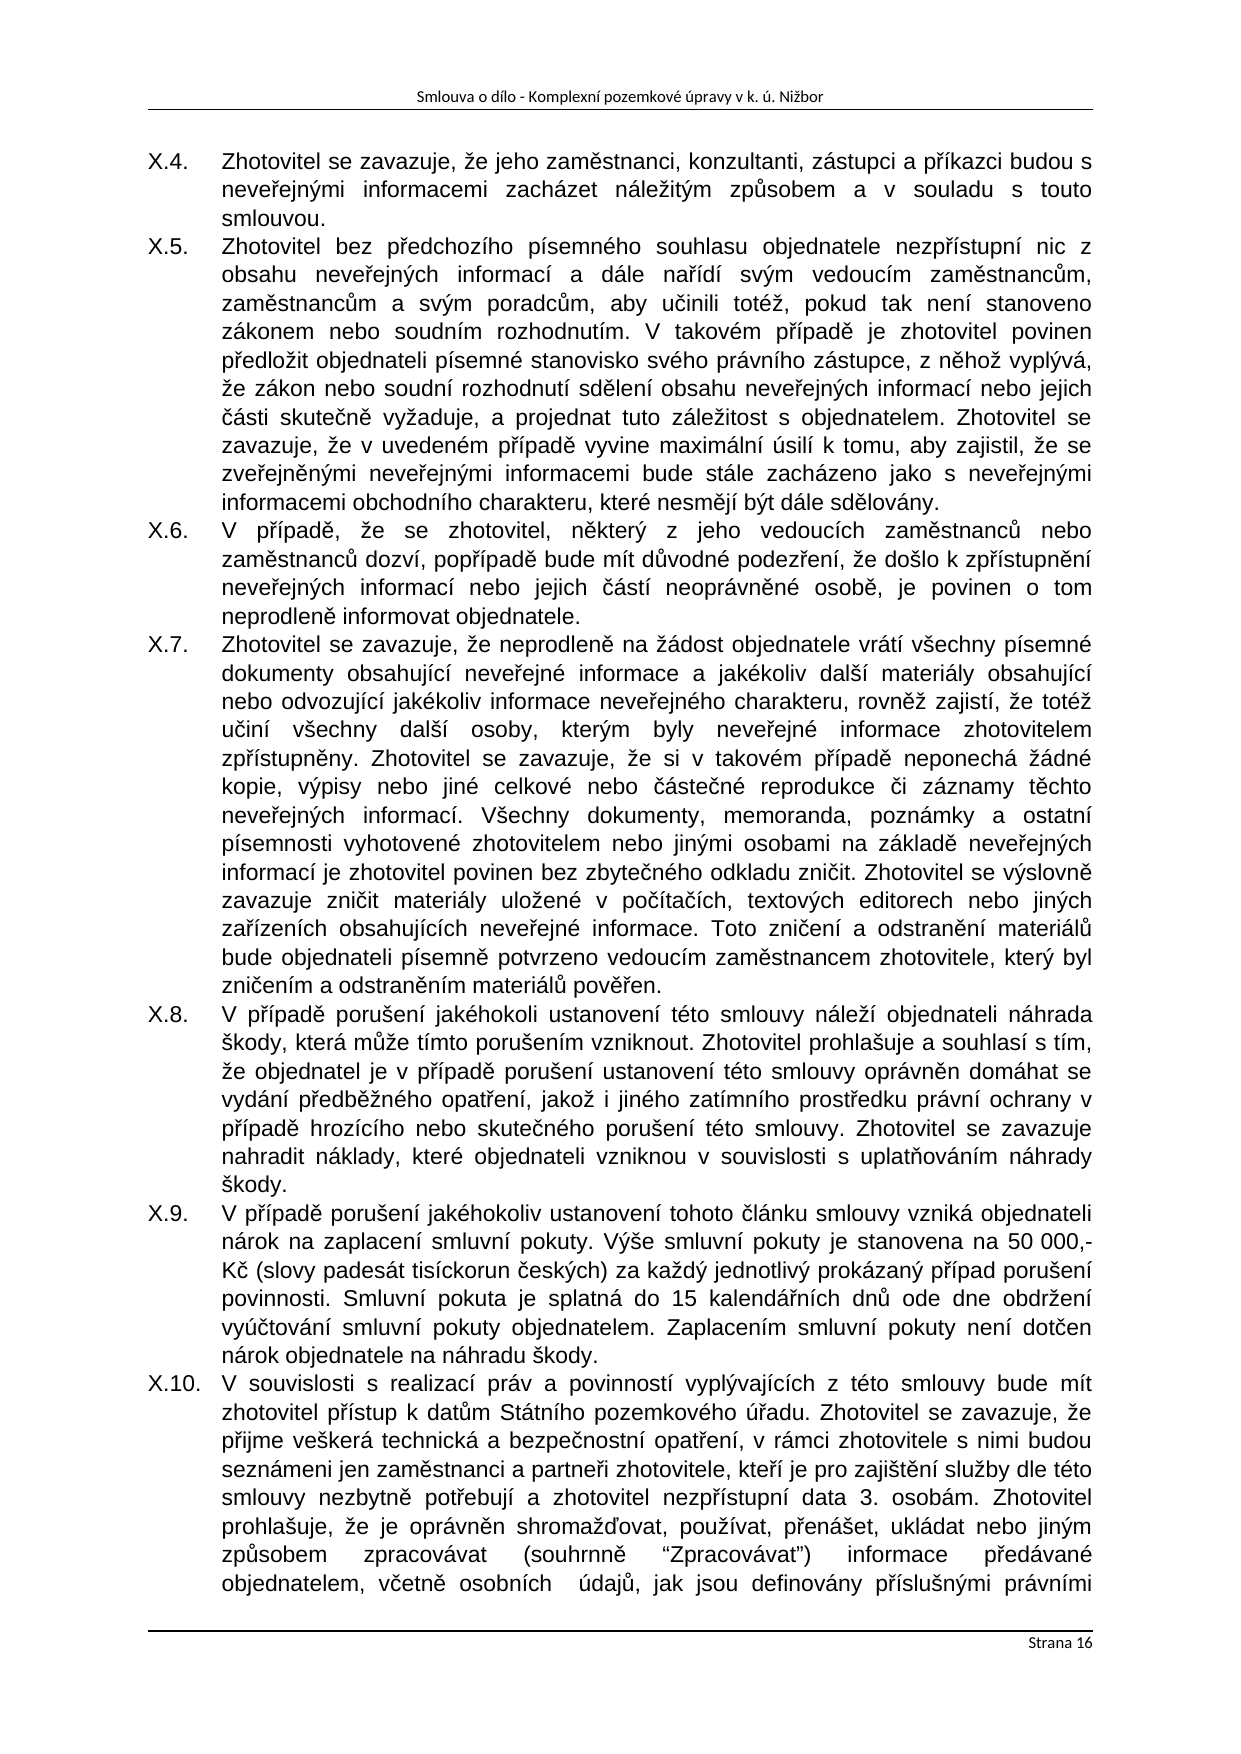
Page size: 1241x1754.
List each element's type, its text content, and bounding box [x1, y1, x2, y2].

list V případě porušení jakéhokoli ustanovení této smlouvy náleží objednateli náhrada škody, která může tímto porušením vzniknout. Zhotovitel prohlašuje a souhlasí s tím, že objednatel je v případě porušení ustanovení této smlouvy oprávněn domáhat se vydání předběžného opatření, jakož i jiného zatímního prostředku právní ochrany v případě hrozícího nebo skutečného porušení této smlouvy. Zhotovitel se zavazuje nahradit náklady, které objednateli vzniknou v souvislosti s uplatňováním náhrady škody. [148, 1001, 1093, 1198]
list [148, 1370, 1093, 1596]
list Zhotovitel bez předchozího písemného souhlasu objednatele nezpřístupní nic z obsahu neveřejných informací a dále nařídí svým vedoucím zaměstnancům, zaměstnancům a svým poradcům, aby učinili totéž, pokud tak není stanoveno zákonem nebo soudním rozhodnutím. V takovém případě je zhotovitel povinen předložit objednateli písemné stanovisko svého právního zástupce, z něhož vyplývá, že zákon nebo soudní rozhodnutí sdělení obsahu neveřejných informací nebo jejich části skutečně vyžaduje, a projednat tuto záležitost s objednatelem. Zhotovitel se zavazuje, že v uvedeném případě vyvine maximální úsilí k tomu, aby zajistil, že se zveřejněnými neveřejnými informacemi bude stále zacházeno jako s neveřejnými informacemi obchodního charakteru, které nesmějí být dále sdělovány. [148, 233, 1093, 515]
list V případě porušení jakéhokoliv ustanovení tohoto článku smlouvy vzniká objednateli nárok na zaplacení smluvní pokuty. Výše smluvní pokuty je stanovena na 50 000,- Kč (slovy padesát tisíckorun českých) za každý jednotlivý prokázaný případ porušení povinnosti. Smluvní pokuta je splatná do 15 kalendářních dnů ode dne obdržení vyúčtování smluvní pokuty objednatelem. Zaplacením smluvní pokuty není dotčen nárok objednatele na náhradu škody. [148, 1200, 1093, 1368]
list Zhotovitel se zavazuje, že neprodleně na žádost objednatele vrátí všechny písemné dokumenty obsahující neveřejné informace a jakékoliv další materiály obsahující nebo odvozující jakékoliv informace neveřejného charakteru, rovněž zajistí, že totéž učiní všechny další osoby, kterým byly neveřejné informace zhotovitelem zpřístupněny. Zhotovitel se zavazuje, že si v takovém případě neponechá žádné kopie, výpisy nebo jiné celkové nebo částečné reprodukce či záznamy těchto neveřejných informací. Všechny dokumenty, memoranda, poznámky a ostatní písemnosti vyhotovené zhotovitelem nebo jinými osobami na základě neveřejných informací je zhotovitel povinen bez zbytečného odkladu zničit. Zhotovitel se výslovně zavazuje zničit materiály uložené v počítačích, textových editorech nebo jiných zařízeních obsahujících neveřejné informace. Toto zničení a odstranění materiálů bude objednateli písemně potvrzeno vedoucím zaměstnancem zhotovitele, který byl zničením a odstraněním materiálů pověřen. [148, 631, 1093, 999]
list V případě, že se zhotovitel, některý z jeho vedoucích zaměstnanců nebo zaměstnanců dozví, popřípadě bude mít důvodné podezření, že došlo k zpřístupnění neveřejných informací nebo jejich částí neoprávněné osobě, je povinen o tom neprodleně informovat objednatele. [148, 517, 1093, 629]
list Zhotovitel se zavazuje, že jeho zaměstnanci, konzultanti, zástupci a příkazci budou s neveřejnými informacemi zacházet náležitým způsobem a v souladu s touto smlouvou. [148, 148, 1093, 231]
